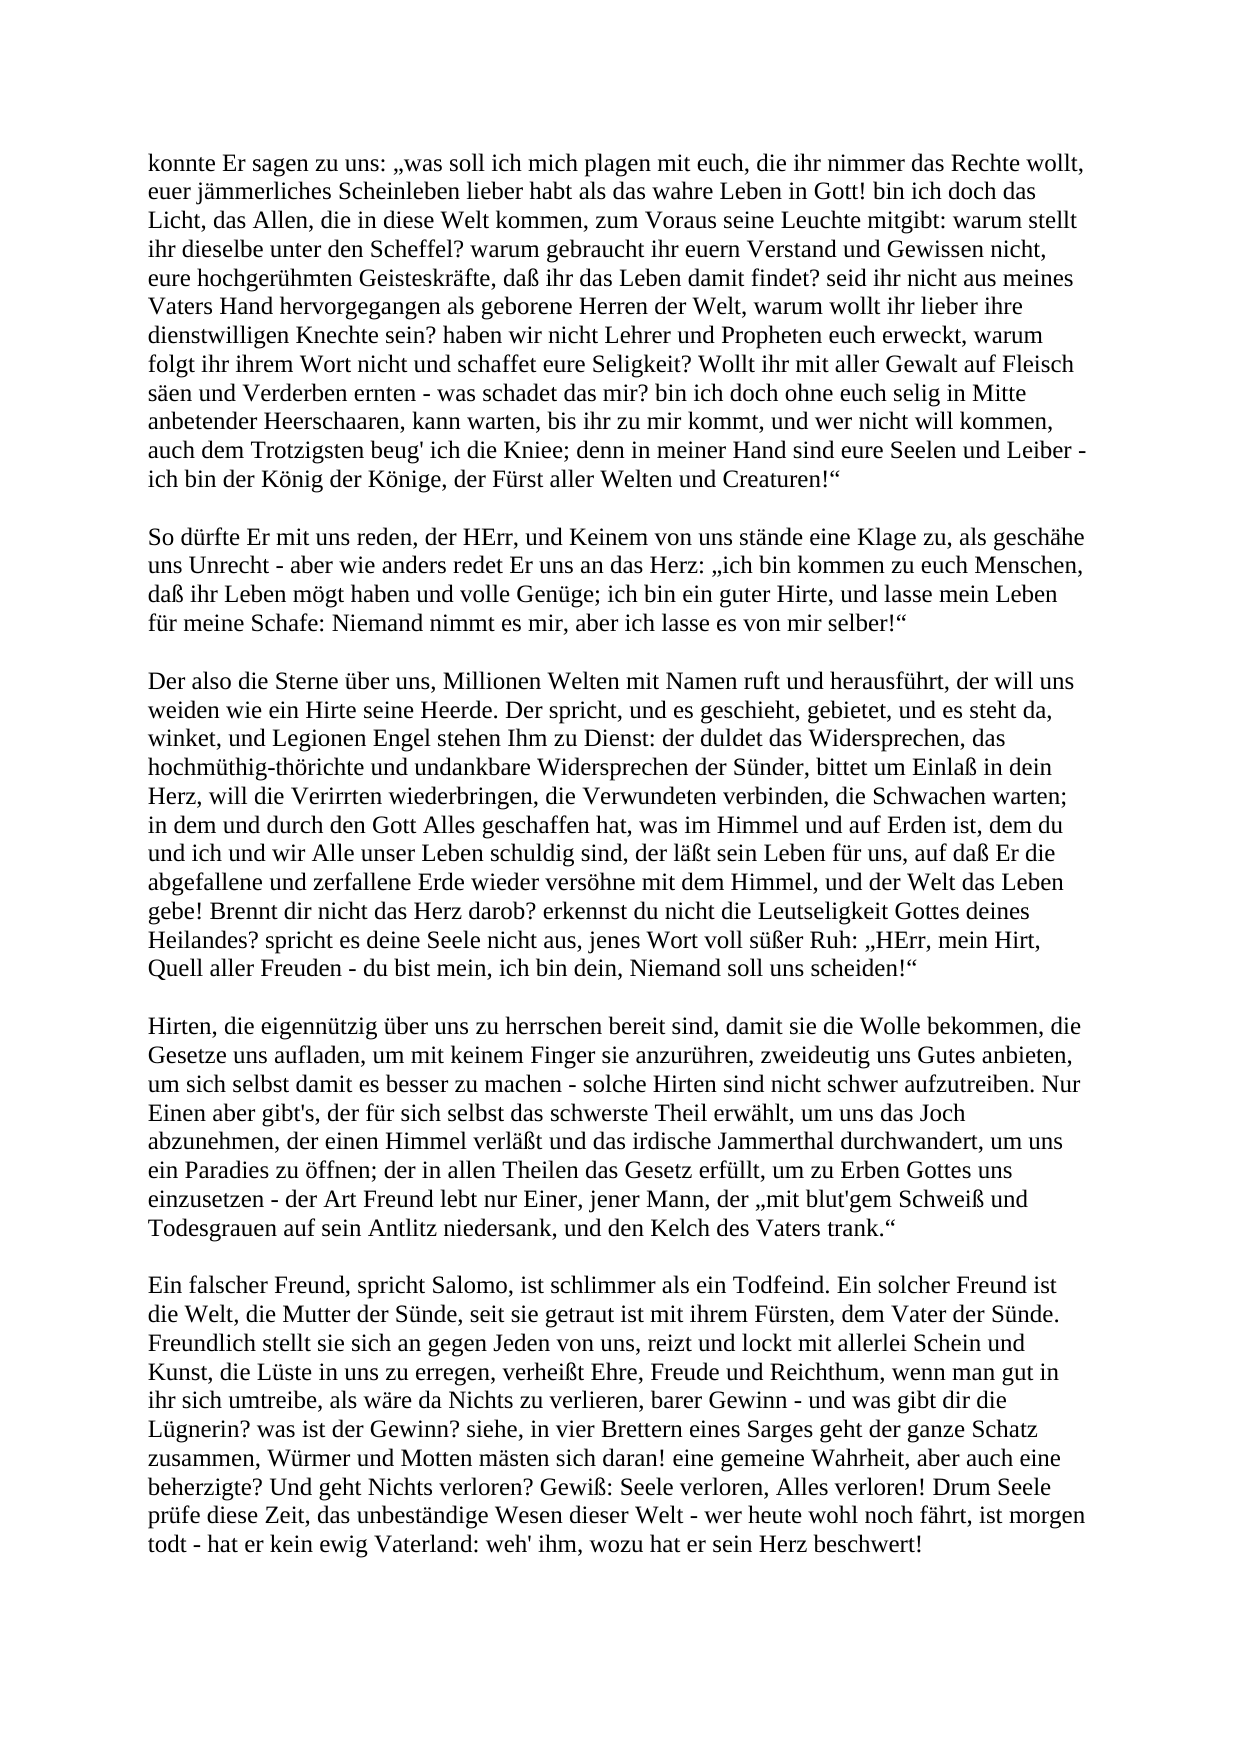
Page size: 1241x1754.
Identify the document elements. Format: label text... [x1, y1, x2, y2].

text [148, 1414, 1093, 1616]
text Hirten, die eigennützig über uns zu herrschen bereit sind, damit sie die Wolle bekommen, die Gesetze uns aufladen, um mit keinem Finger sie anzurühren, zweideutig uns Gutes anbieten, um sich selbst damit es besser zu machen - solche Hirten sind nicht schwer aufzutreiben. Nur Einen aber gibt's, der für sich selbst das schwerste Theil erwählt, um uns das Joch abzunehmen, der einen Himmel verläßt und das irdische Jammerthal durchwandert, um uns ein Paradies zu öffnen; der in allen Theilen das Gesetz erfüllt, um zu Erben Gottes uns einzusetzen - der Art Freund lebt nur Einer, jener Mann, der „mit blut'gem Schweiß und Todesgrauen auf sein Antlitz niedersank, und den Kelch des Vaters trank.“ [148, 1155, 1093, 1385]
text So dürfte Er mit uns reden, der HErr, und Keinem von uns stände eine Klage zu, als geschähe uns Unrecht - aber wie anders redet Er uns an das Herz: „ich bin kommen zu euch Menschen, daß ihr Leben mögt haben und volle Genüge; ich bin ein guter Hirte, und lasse mein Leben für meine Schafe: Niemand nimmt es mir, aber ich lasse es von mir selber!“ [148, 666, 1093, 781]
text Der also die Sterne über uns, Millionen Welten mit Namen ruft und herausführt, der will uns weiden wie ein Hirte seine Heerde. Der spricht, und es geschieht, gebietet, und es steht da, winket, und Legionen Engel stehen Ihm zu Dienst: der duldet das Widersprechen, das hochmüthig-thörichte und undankbare Widersprechen der Sünder, bittet um Einlaß in dein Herz, will die Verirrten wiederbringen, die Verwundeten verbinden, die Schwachen warten; in dem und durch den Gott Alles geschaffen hat, was im Himmel und auf Erden ist, dem du und ich und wir Alle unser Leben schuldig sind, der läßt sein Leben für uns, auf daß Er die abgefallene und zerfallene Erde wieder versöhne mit dem Himmel, und der Welt das Leben gebe! Brennt dir nicht das Herz darob? erkennst du nicht die Leutseligkeit Gottes deines Heilandes? spricht es deine Seele nicht aus, jenes Wort voll süßer Ruh: „HErr, mein Hirt, Quell aller Freuden - du bist mein, ich bin dein, Niemand soll uns scheiden!“ [148, 810, 1093, 1126]
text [148, 148, 1093, 636]
